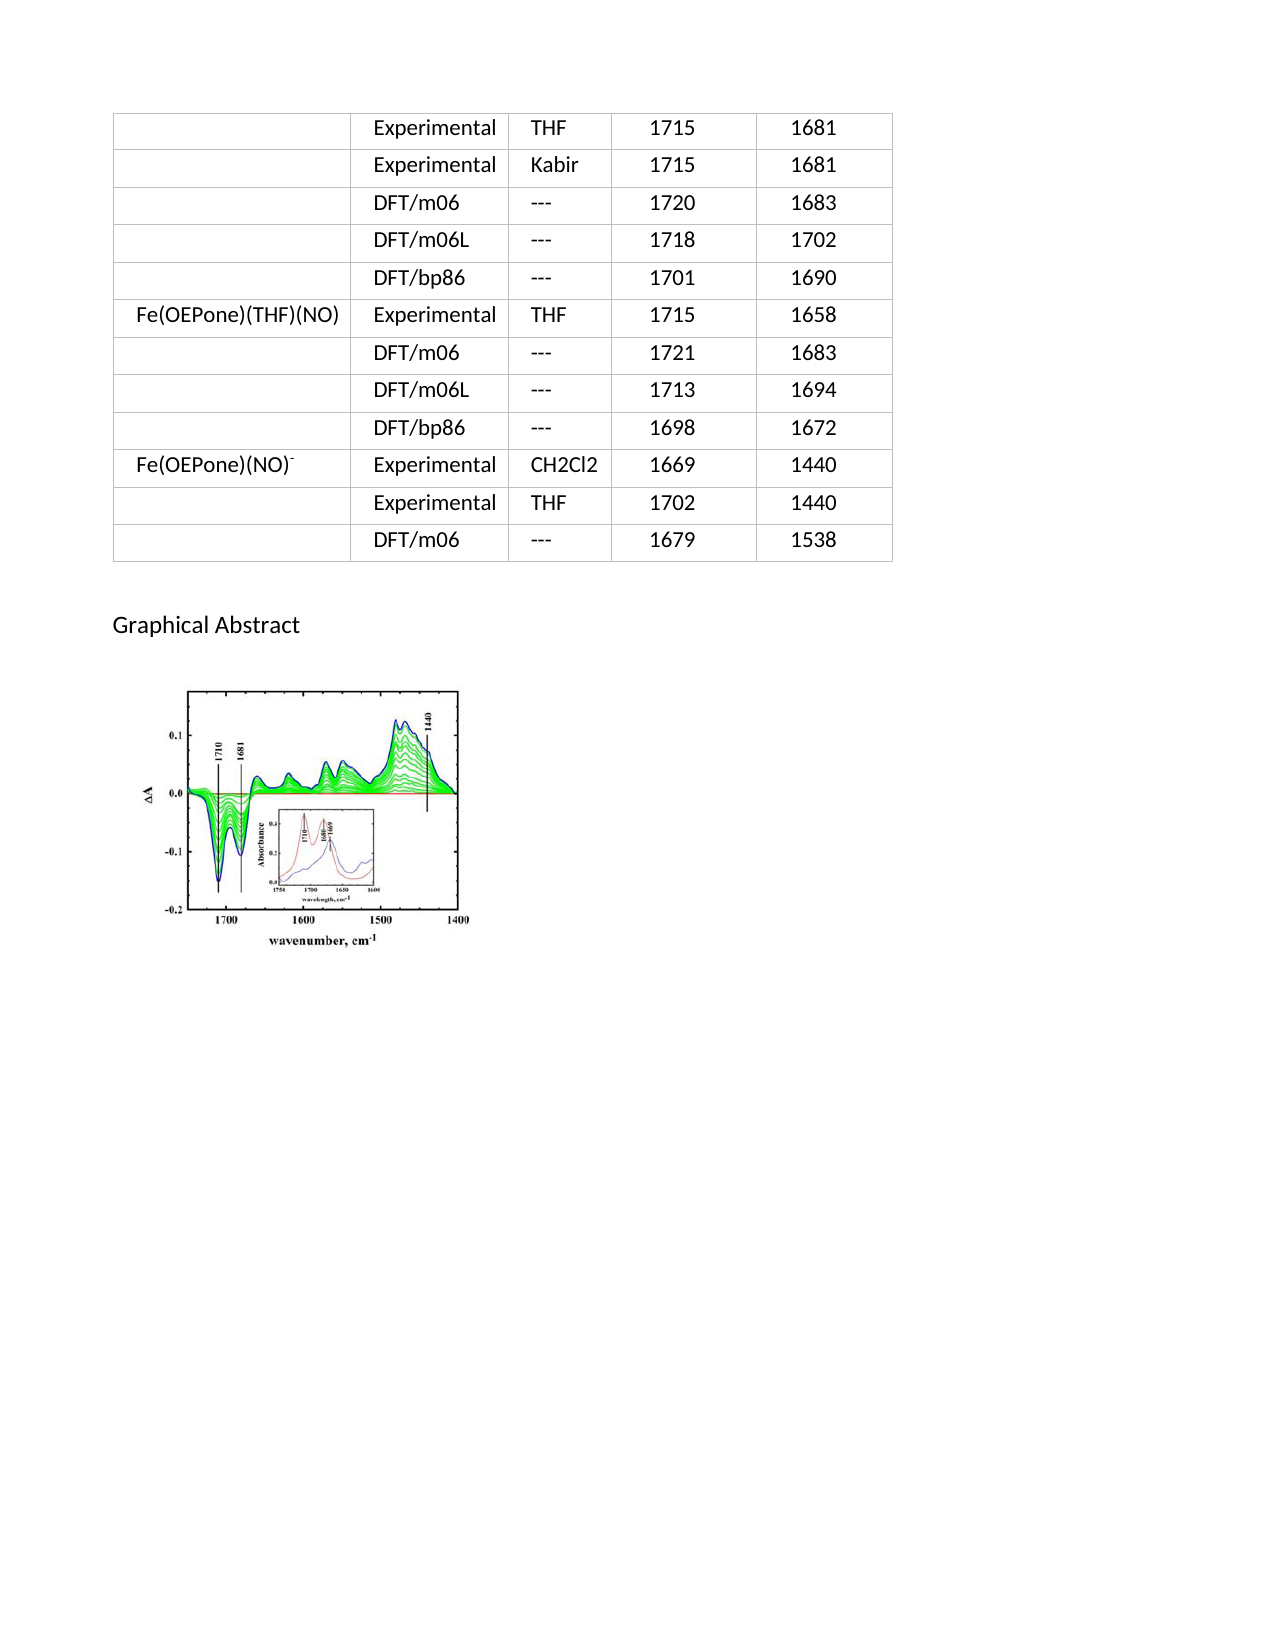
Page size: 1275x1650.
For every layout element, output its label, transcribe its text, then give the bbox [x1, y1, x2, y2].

table_cell 1715 [612, 150, 756, 187]
table_cell 1669 [612, 450, 756, 487]
table_cell 1713 [612, 375, 756, 412]
table_cell 1698 [612, 413, 756, 449]
table_cell 1721 [612, 338, 756, 374]
table_cell 1702 [757, 225, 892, 262]
table_cell Experimental [351, 488, 508, 524]
table_cell 1694 [757, 375, 892, 412]
table_cell Fe(OEPone)(NO)‐ [114, 450, 350, 487]
table_cell [114, 488, 350, 524]
table_cell [114, 338, 350, 374]
table_cell DFT/m06 [351, 525, 508, 561]
table_cell --- [509, 413, 611, 449]
table_cell --- [509, 188, 611, 224]
table_cell 1690 [757, 263, 892, 299]
table_cell [114, 114, 350, 149]
table_cell --- [509, 375, 611, 412]
table_cell [114, 225, 350, 262]
table_cell 1683 [757, 188, 892, 224]
table_cell 1681 [757, 114, 892, 149]
table_cell DFT/m06L [351, 375, 508, 412]
table_cell [114, 413, 350, 449]
table_cell 1683 [757, 338, 892, 374]
table_cell 1538 [757, 525, 892, 561]
table_cell 1440 [757, 450, 892, 487]
table_cell Experimental [351, 450, 508, 487]
table_cell THF [509, 114, 611, 149]
table_cell CH2Cl2 [509, 450, 611, 487]
table_cell THF [509, 300, 611, 337]
table_cell 1440 [757, 488, 892, 524]
table_cell Experimental [351, 150, 508, 187]
table_cell 1672 [757, 413, 892, 449]
table_cell [114, 525, 350, 561]
table_cell 1658 [757, 300, 892, 337]
table_cell Experimental [351, 114, 508, 149]
table_cell DFT/m06L [351, 225, 508, 262]
table_cell 1701 [612, 263, 756, 299]
table_cell 1718 [612, 225, 756, 262]
table_cell 1679 [612, 525, 756, 561]
table_cell Kabir [509, 150, 611, 187]
table_cell --- [509, 525, 611, 561]
table_cell DFT/m06 [351, 338, 508, 374]
table_cell DFT/bp86 [351, 263, 508, 299]
table_cell Experimental [351, 300, 508, 337]
table_cell --- [509, 338, 611, 374]
table_cell [114, 375, 350, 412]
text Graphical Abstract [112, 609, 1162, 640]
table_cell 1681 [757, 150, 892, 187]
table_cell 1715 [612, 300, 756, 337]
table_cell 1715 [612, 114, 756, 149]
table_cell DFT/m06 [351, 188, 508, 224]
table_cell 1702 [612, 488, 756, 524]
table_cell [114, 263, 350, 299]
table_cell THF [509, 488, 611, 524]
table_cell 1720 [612, 188, 756, 224]
table_cell --- [509, 225, 611, 262]
table_cell [114, 150, 350, 187]
table_cell DFT/bp86 [351, 413, 508, 449]
table_cell Fe(OEPone)(THF)(NO) [114, 300, 350, 337]
table_cell [114, 188, 350, 224]
table_cell --- [509, 263, 611, 299]
